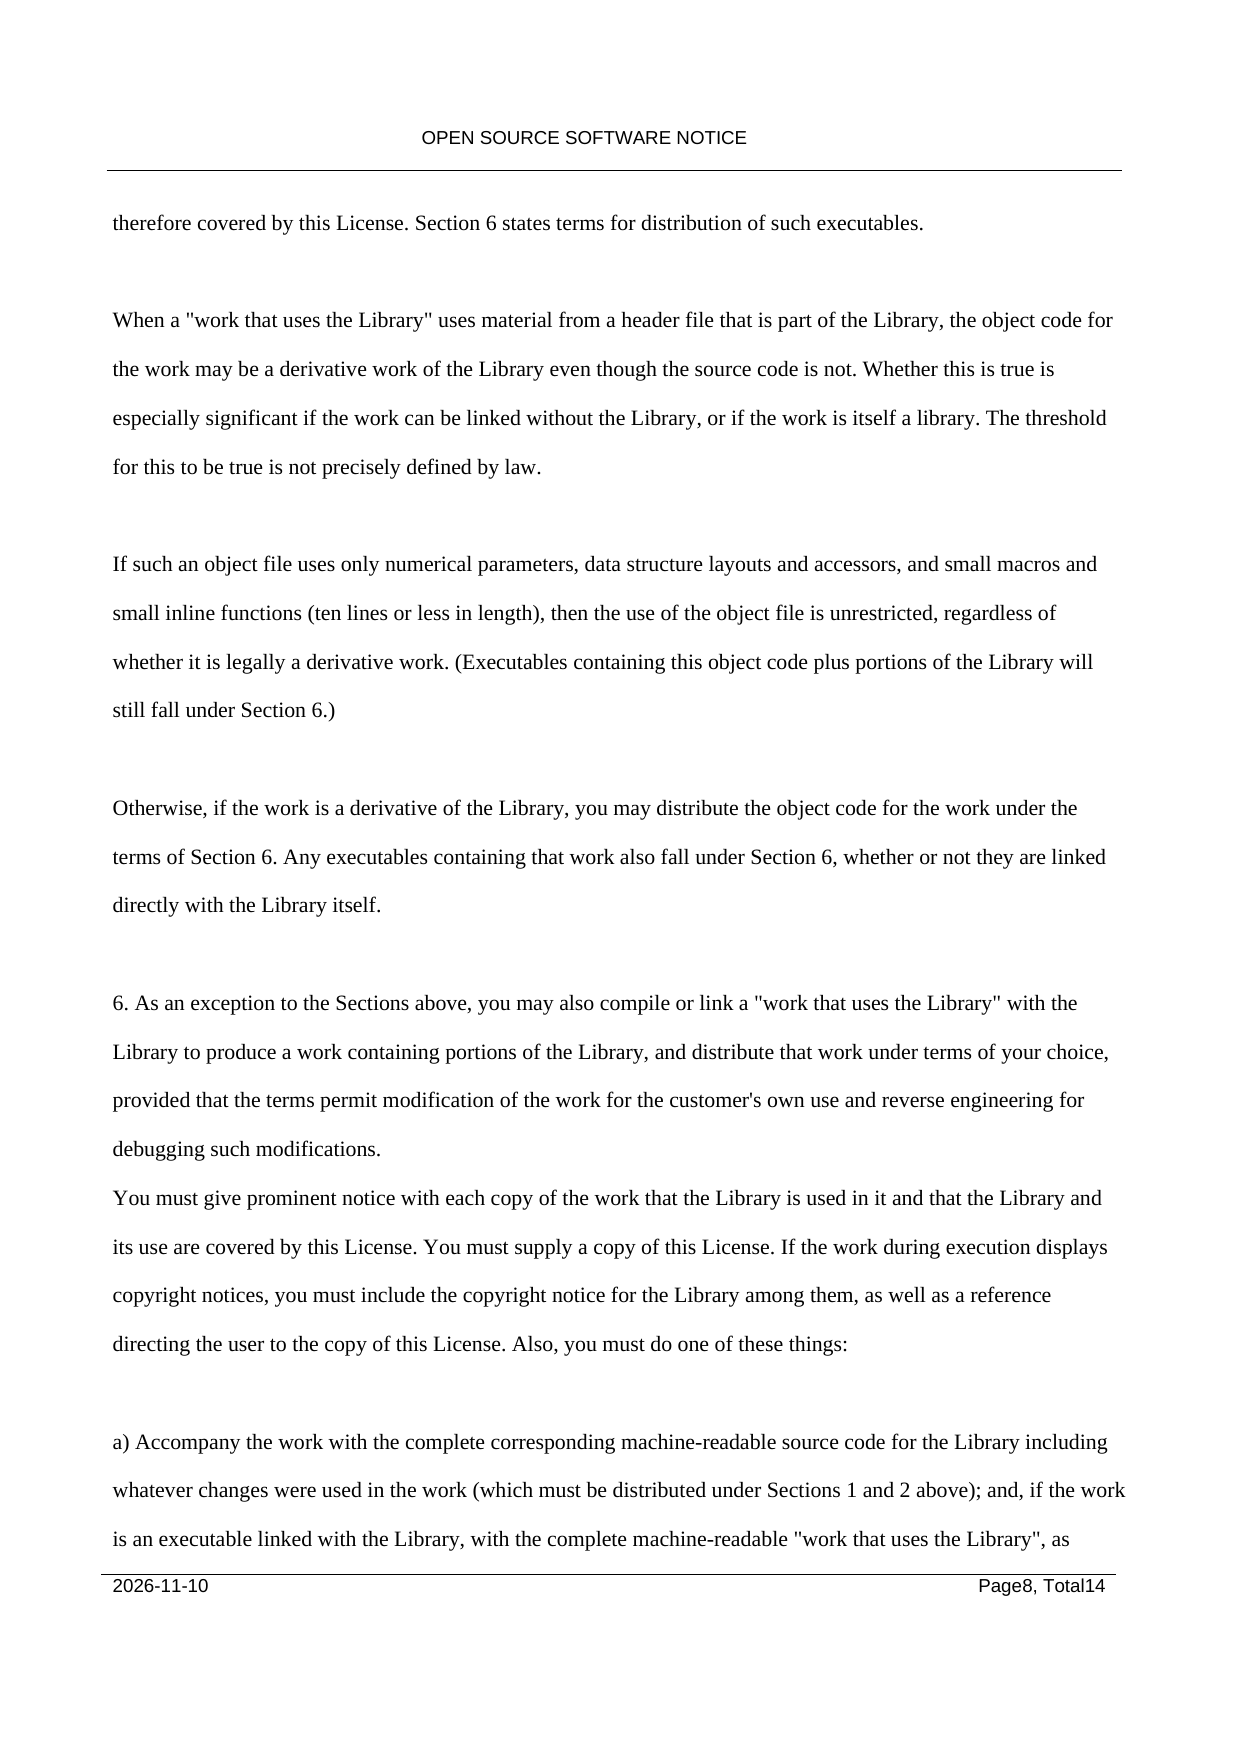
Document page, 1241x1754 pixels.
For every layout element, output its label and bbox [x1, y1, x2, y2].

text [112, 206, 1128, 1555]
